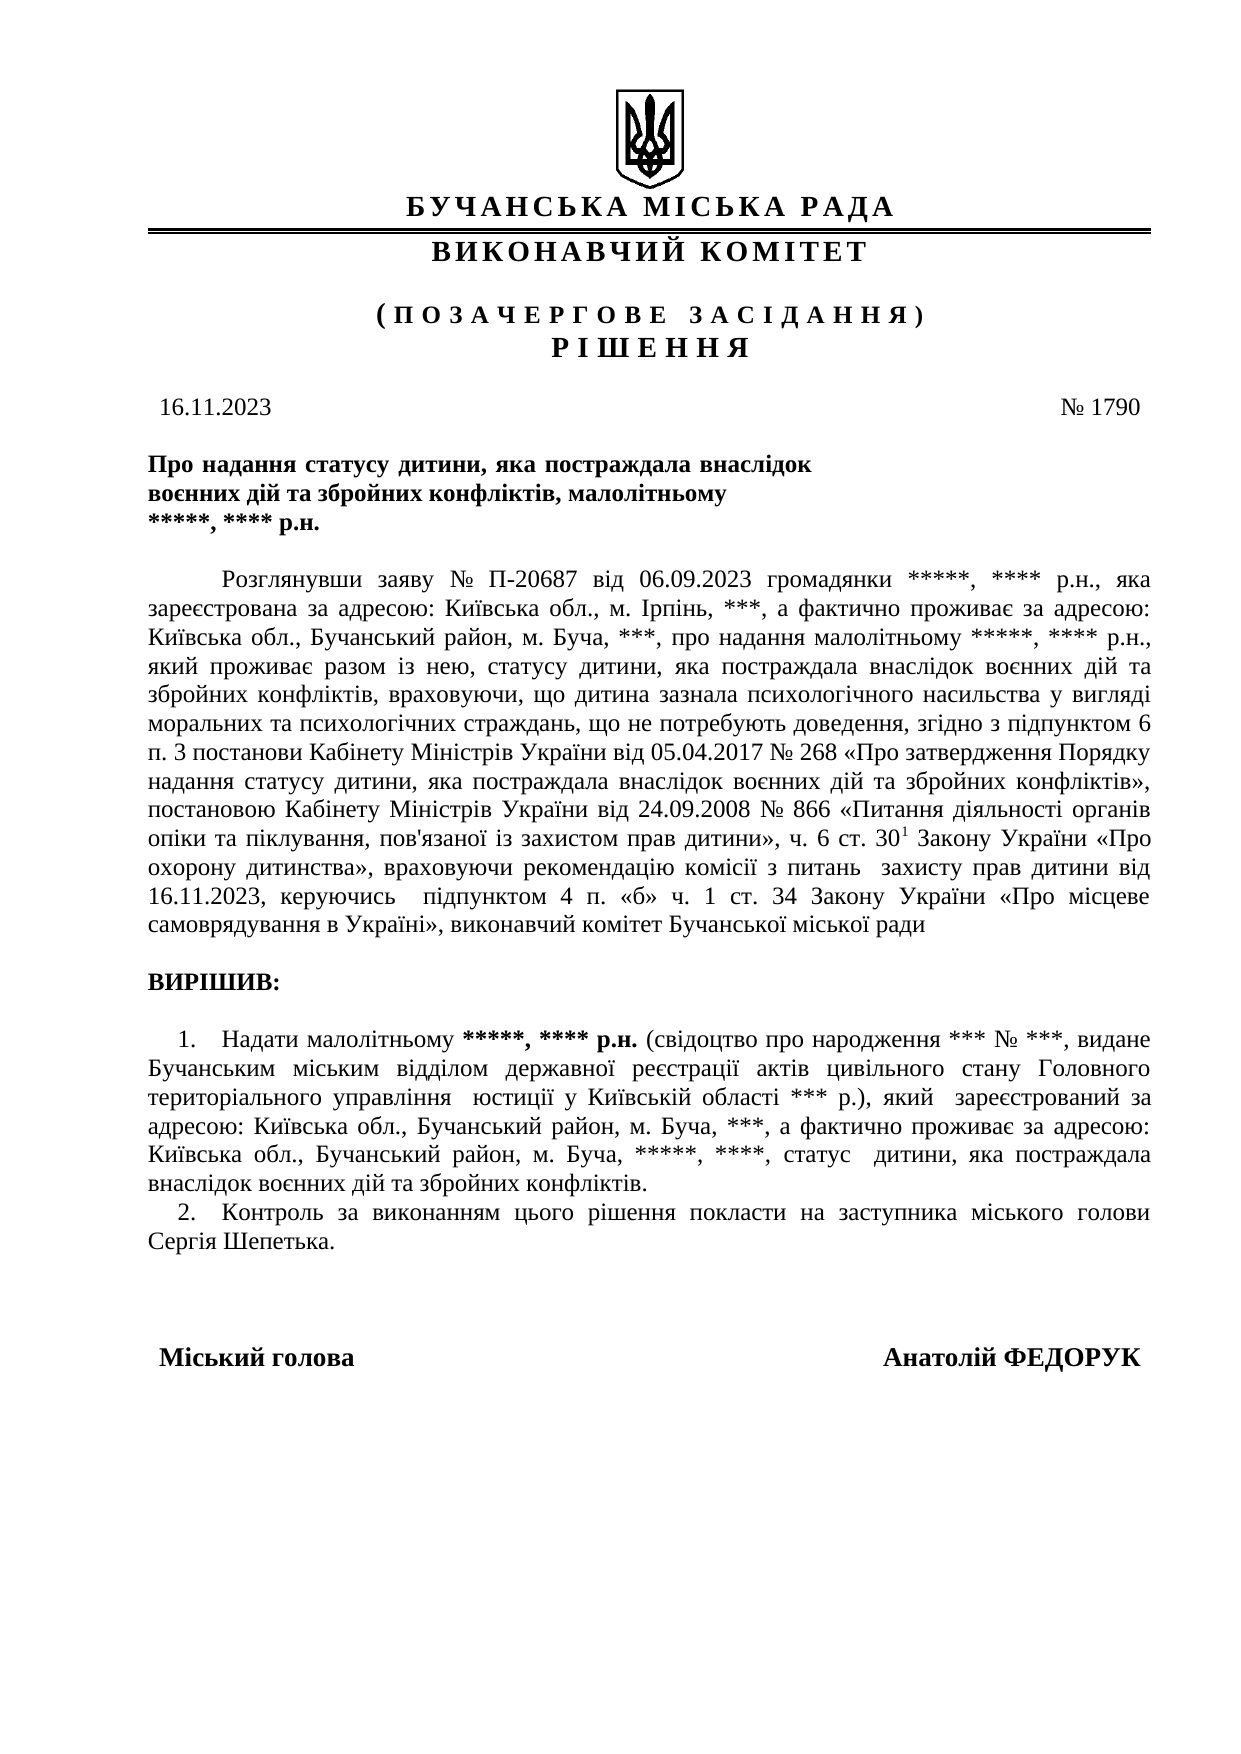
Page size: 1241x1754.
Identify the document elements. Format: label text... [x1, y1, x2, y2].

picture [614, 88, 685, 189]
text БУЧАНСЬКА МІСЬКА РАДА [148, 189, 1152, 223]
table_header Анатолій ФЕДОРУК [649, 1341, 1152, 1372]
table_header ВИКОНАВЧИЙ КОМІТЕТ [148, 234, 1151, 296]
list Контроль за виконанням цього рішення покласти на заступника міського голови Сергія Шепетька. [148, 1197, 1152, 1254]
table_header Міський голова [148, 1341, 649, 1372]
text *****, **** р.н. [148, 507, 812, 536]
text Про надання статусу дитини, яка постраждала внаслідок воєнних дій та збройних конфліктів, малолітньому [148, 449, 812, 507]
text Розглянувши заяву № П-20687 від 06.09.2023 громадянки *****, **** р.н., яка зареєстрована за адресою: Київська обл., м. Ірпінь, ***, а фактично проживає за адресою: Київська обл., Бучанський район, м. Буча, ***, про надання малолітньому *****, **** р.н., який проживає разом із нею, статусу дитини, яка постраждала внаслідок воєнних дій та збройних конфліктів, враховуючи, що дитина зазнала психологічного насильства у вигляді моральних та психологічних страждань, що не потребують доведення, згідно з підпунктом 6 п. 3 постанови Кабінету Міністрів України від 05.04.2017 № 268 «Про затвердження Порядку надання статусу дитини, яка постраждала внаслідок воєнних дій та збройних конфліктів», постановою Кабінету Міністрів України від 24.09.2008 № 866 «Питання діяльності органів опіки та піклування, пов'язаної із захистом прав дитини», ч. 6 ст. 301 Закону України «Про охорону дитинства», враховуючи рекомендацію комісії з питань захисту прав дитини від 16.11.2023, керуючись підпунктом 4 п. «б» ч. 1 ст. 34 Закону України «Про місцеве самоврядування в Україні», виконавчий комітет Бучанської міської ради [148, 564, 1152, 938]
text РІШЕННЯ [148, 330, 1152, 363]
table_header № 1790 [650, 392, 1152, 421]
list Надати малолітньому *****, **** р.н. (свідоцтво про народження *** № ***, видане Бучанським міським відділом державної реєстрації актів цивільного стану Головного територіального управління юстиції у Київській області *** р.), який зареєстрований за адресою: Київська обл., Бучанський район, м. Буча, ***, а фактично проживає за адресою: Київська обл., Бучанський район, м. Буча, *****, ****, статус дитини, яка постраждала внаслідок воєнних дій та збройних конфліктів. [148, 1024, 1152, 1197]
table_header 16.11.2023 [148, 392, 650, 421]
text ВИРІШИВ: [148, 967, 1152, 996]
text (ПОЗАЧЕРГОВЕ ЗАСІДАННЯ) [148, 296, 1152, 330]
